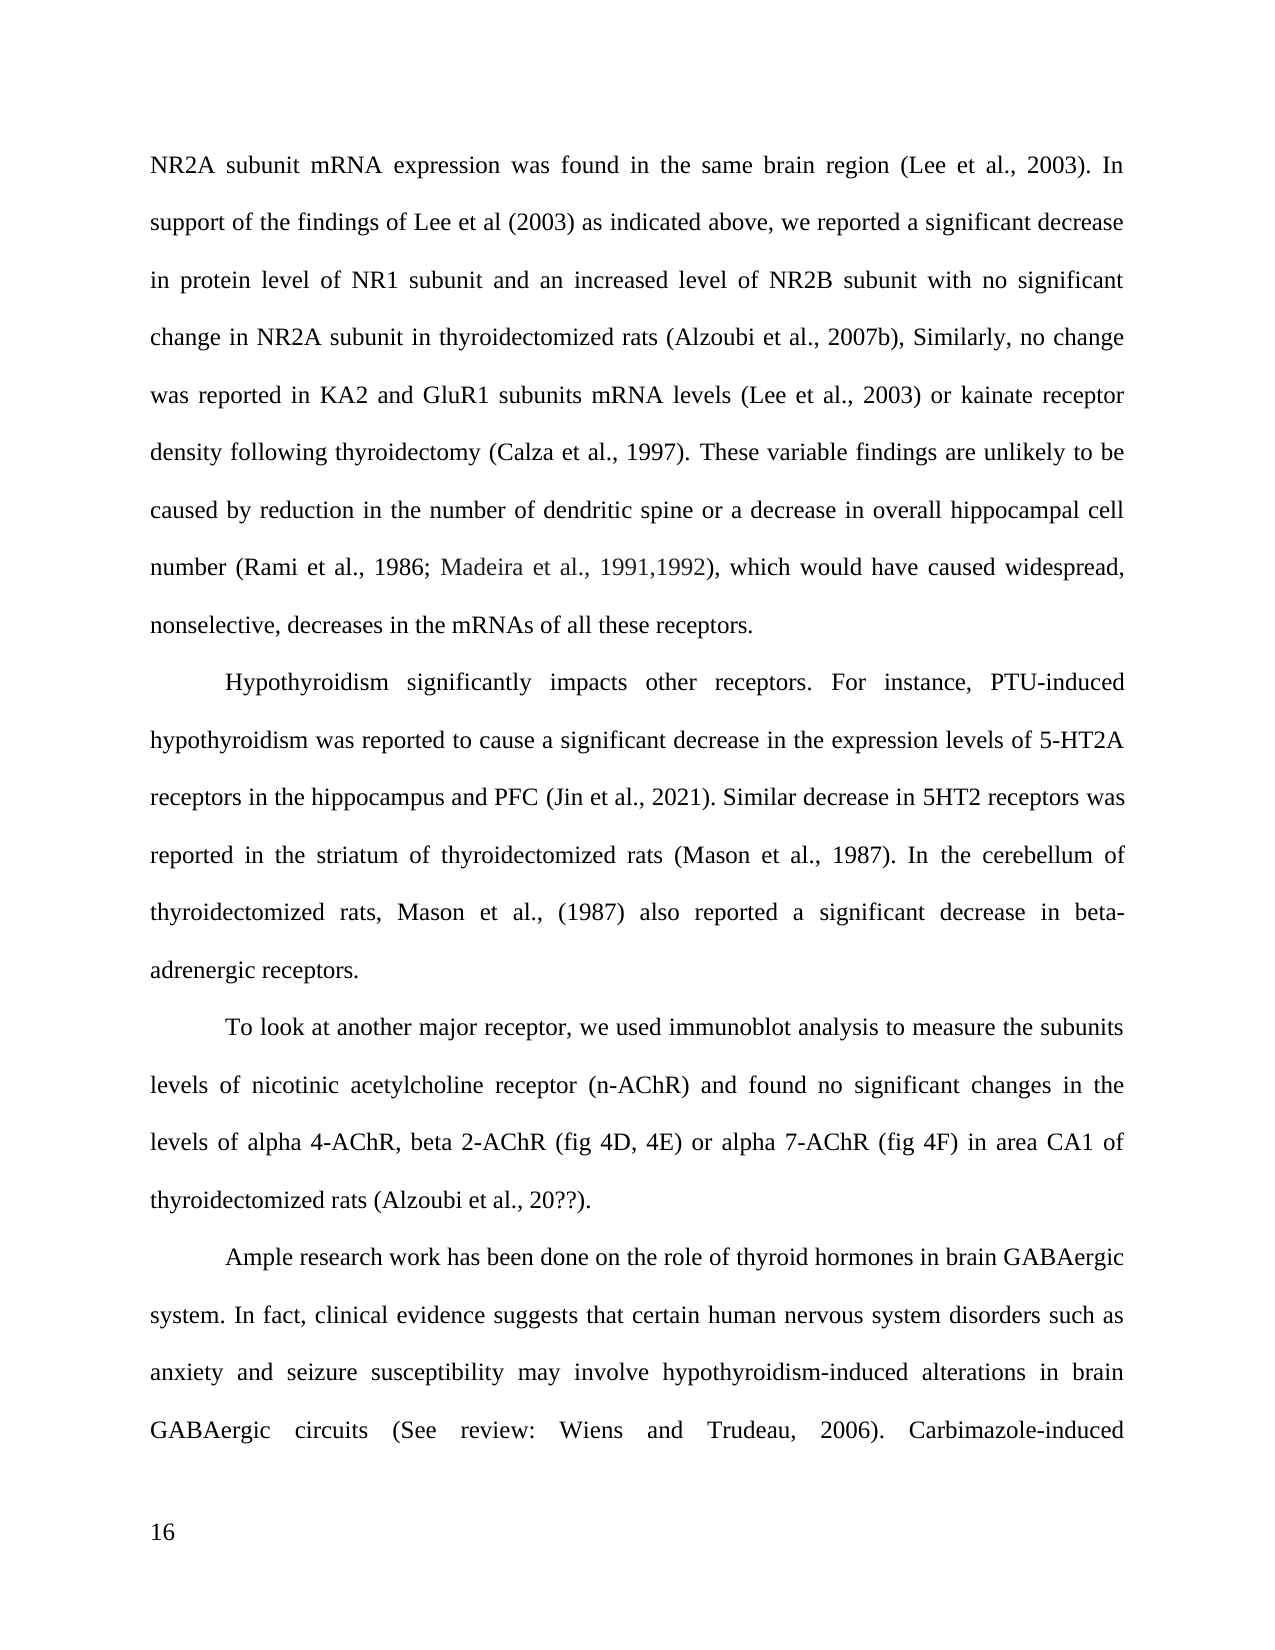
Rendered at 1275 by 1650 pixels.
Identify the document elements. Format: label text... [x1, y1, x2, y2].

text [150, 1242, 1125, 1444]
text To look at another major receptor, we used immunoblot analysis to measure the subunits levels of nicotinic acetylcholine receptor (n-AChR) and found no significant changes in the levels of alpha 4-AChR, beta 2-AChR (fig 4D, 4E) or alpha 7-AChR (fig 4F) in area CA1 of thyroidectomized rats (Alzoubi et al., 20??). [150, 1012, 1125, 1214]
text Hypothyroidism significantly impacts other receptors. For instance, PTU-induced hypothyroidism was reported to cause a significant decrease in the expression levels of 5-HT2A receptors in the hippocampus and PFC (Jin et al., 2021). Similar decrease in 5HT2 receptors was reported in the striatum of thyroidectomized rats (Mason et al., 1987). In the cerebellum of thyroidectomized rats, Mason et al., (1987) also reported a significant decrease in beta-adrenergic receptors. [150, 667, 1125, 984]
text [150, 150, 1125, 639]
